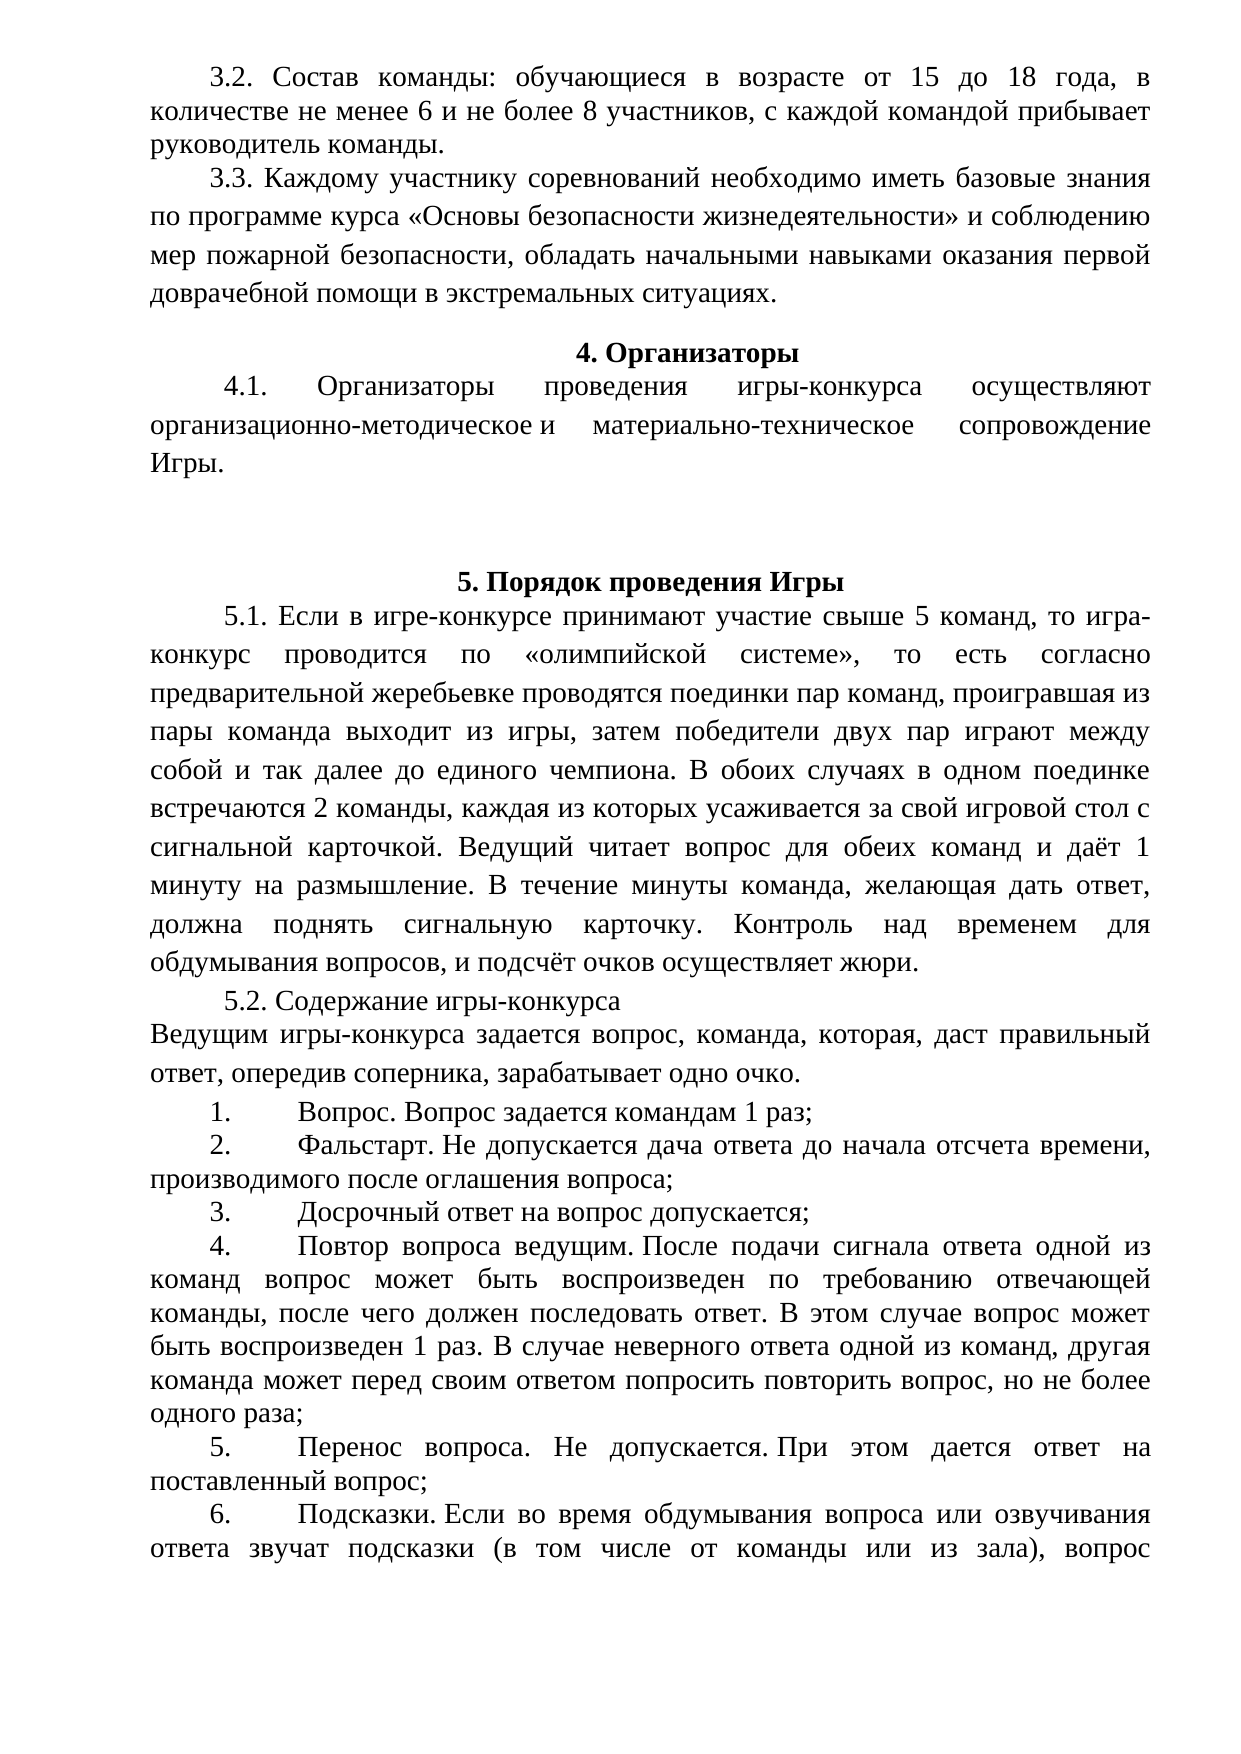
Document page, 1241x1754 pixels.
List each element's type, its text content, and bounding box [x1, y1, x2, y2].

text 3.2. Состав команды: обучающиеся в возрасте от 15 до 18 года, в количестве не менее 6 и не более 8 участников, с каждой командой прибывает руководитель команды. [150, 59, 1152, 160]
list Досрочный ответ на вопрос допускается; [150, 1194, 1152, 1228]
list Фальстарт. Не допускается дача ответа до начала отсчета времени, производимого после оглашения вопроса; [150, 1127, 1152, 1194]
text 5.2. Содержание игры-конкурса [150, 983, 1151, 1017]
text 3.3. Каждому участнику соревнований необходимо иметь базовые знания по программе курса «Основы безопасности жизнедеятельности» и соблюдению мер пожарной безопасности, обладать начальными навыками оказания первой доврачебной помощи в экстремальных ситуациях. [150, 160, 1152, 309]
list Вопрос. Вопрос задается командам 1 раз; [150, 1094, 1151, 1127]
list Перенос вопроса. Не допускается. При этом дается ответ на поставленный вопрос; [150, 1429, 1152, 1496]
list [150, 1496, 1152, 1563]
text 4.1. Организаторы проведения игры-конкурса осуществляют организационно-методическое и материально-техническое сопровождение Игры. [150, 368, 1152, 479]
text 4. Организаторы [224, 335, 1152, 368]
list Повтор вопроса ведущим. После подачи сигнала ответа одной из команд вопрос может быть воспроизведен по требованию отвечающей команды, после чего должен последовать ответ. В этом случае вопрос может быть воспроизведен 1 раз. В случае неверного ответа одной из команд, другая команда может перед своим ответом попросить повторить вопрос, но не более одного раза; [150, 1228, 1152, 1429]
text 5.1. Если в игре-конкурсе принимают участие свыше 5 команд, то игра-конкурс проводится по «олимпийской системе», то есть согласно предварительной жеребьевке проводятся поединки пар команд, проигравшая из пары команда выходит из игры, затем победители двух пар играют между собой и так далее до единого чемпиона. В обоих случаях в одном поединке встречаются 2 команды, каждая из которых усаживается за свой игровой стол с сигнальной карточкой. Ведущий читает вопрос для обеих команд и даёт 1 минуту на размышление. В течение минуты команда, желающая дать ответ, должна поднять сигнальную карточку. Контроль над временем для обдумывания вопросов, и подсчёт очков осуществляет жюри. [150, 598, 1151, 978]
text Ведущим игры-конкурса задается вопрос, команда, которая, даст правильный ответ, опередив соперника, зарабатывает одно очко. [150, 1017, 1151, 1089]
text 5. Порядок проведения Игры [150, 564, 1152, 598]
